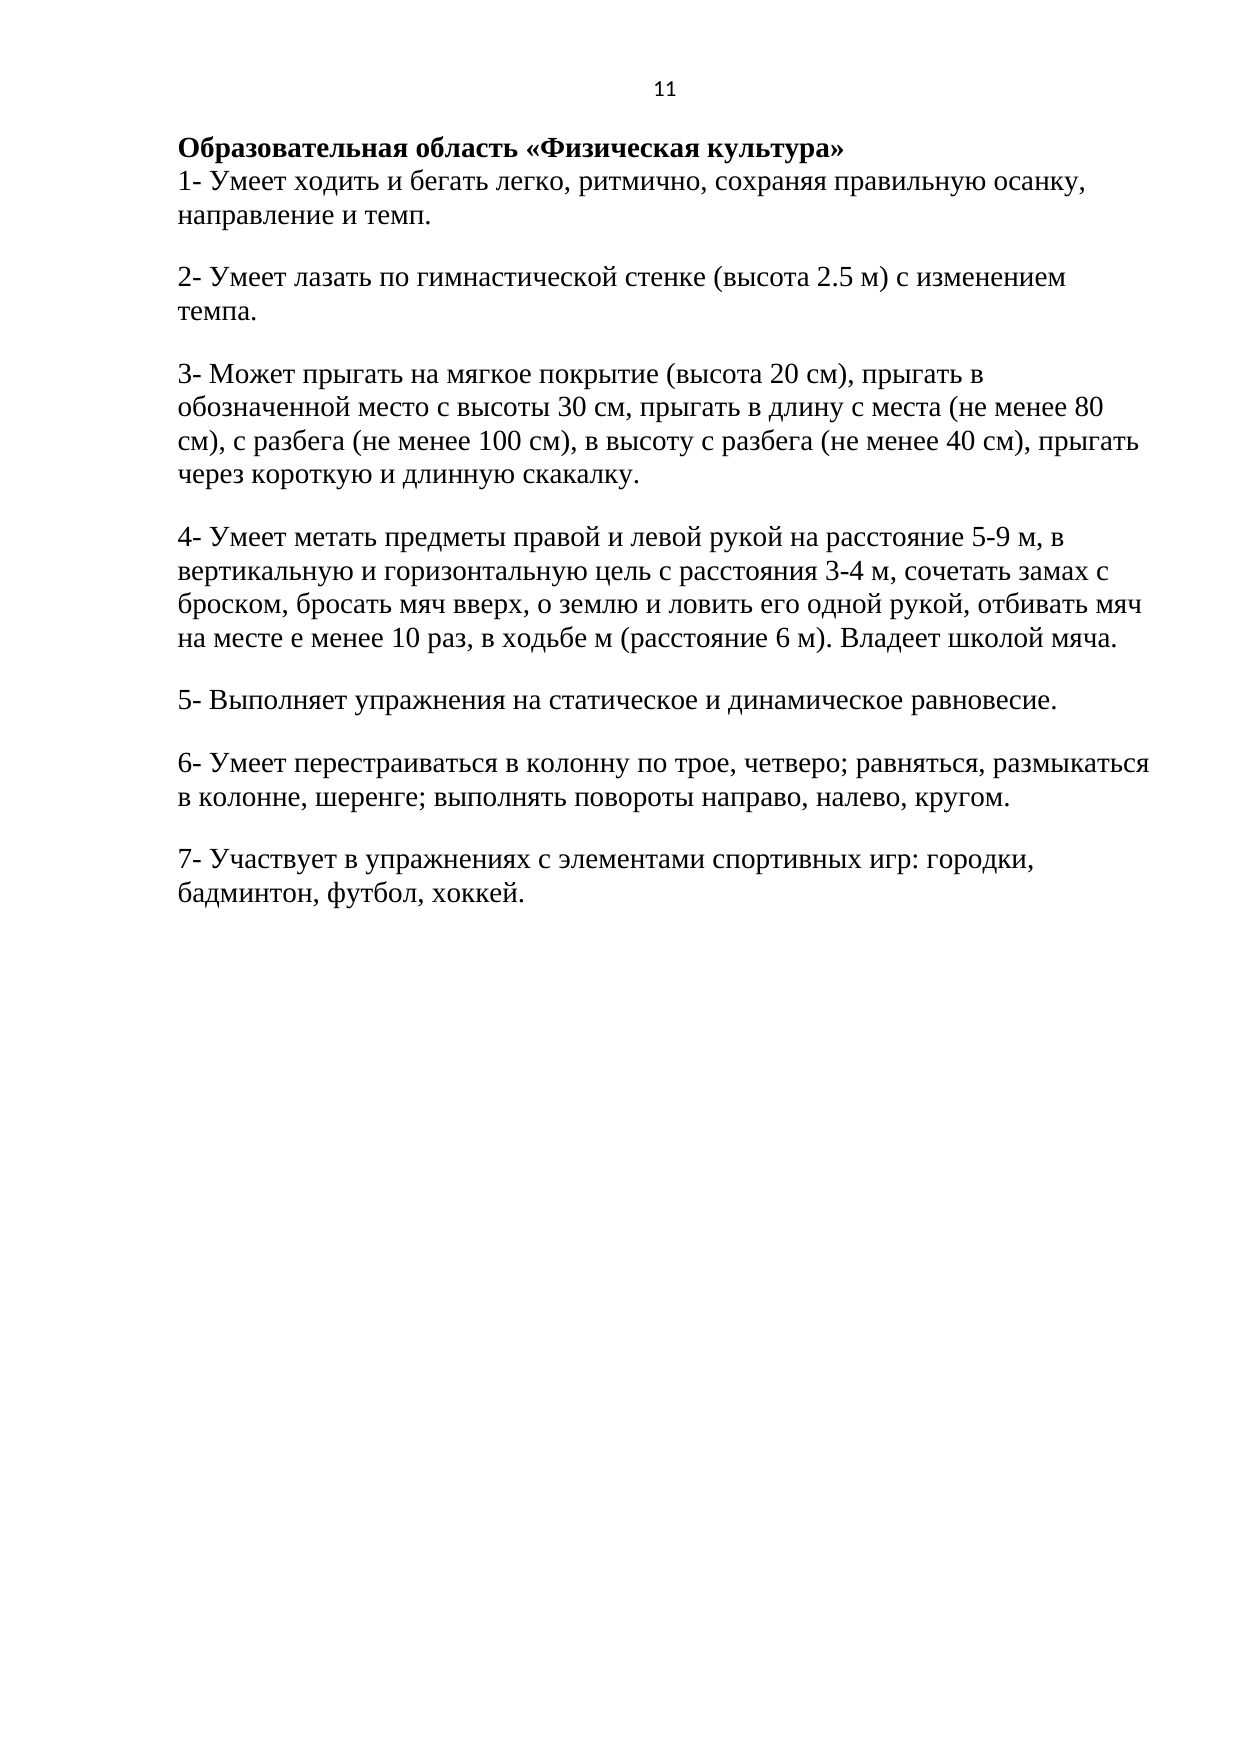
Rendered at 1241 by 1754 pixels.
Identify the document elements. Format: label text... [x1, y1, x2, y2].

text Образовательная область «Физическая культура» 1- Умеет ходить и бегать легко, ритмично, сохраняя правильную осанку, направление и темп. [177, 130, 1152, 230]
text 7- Участвует в упражнениях с элементами спортивных игр: городки, бадминтон, футбол, хоккей. [177, 841, 1152, 908]
text 4- Умеет метать предметы правой и левой рукой на расстояние 5-9 м, в вертикальную и горизонтальную цель с расстояния 3-4 м, сочетать замах с броском, бросать мяч вверх, о землю и ловить его одной рукой, отбивать мяч на месте е менее 10 раз, в ходьбе м (расстояние 6 м). Владеет школой мяча. [177, 519, 1152, 653]
text 2- Умеет лазать по гимнастической стенке (высота 2.5 м) с изменением темпа. [177, 259, 1152, 327]
text 5- Выполняет упражнения на статическое и динамическое равновесие. [177, 682, 1152, 716]
text 3- Может прыгать на мягкое покрытие (высота 20 см), прыгать в обозначенной место с высоты 30 см, прыгать в длину с места (не менее 80 см), с разбега (не менее 100 см), в высоту с разбега (не менее 40 см), прыгать через короткую и длинную скакалку. [177, 356, 1152, 490]
text 6- Умеет перестраиваться в колонну по трое, четверо; равняться, размыкаться в колонне, шеренге; выполнять повороты направо, налево, кругом. [177, 745, 1152, 812]
